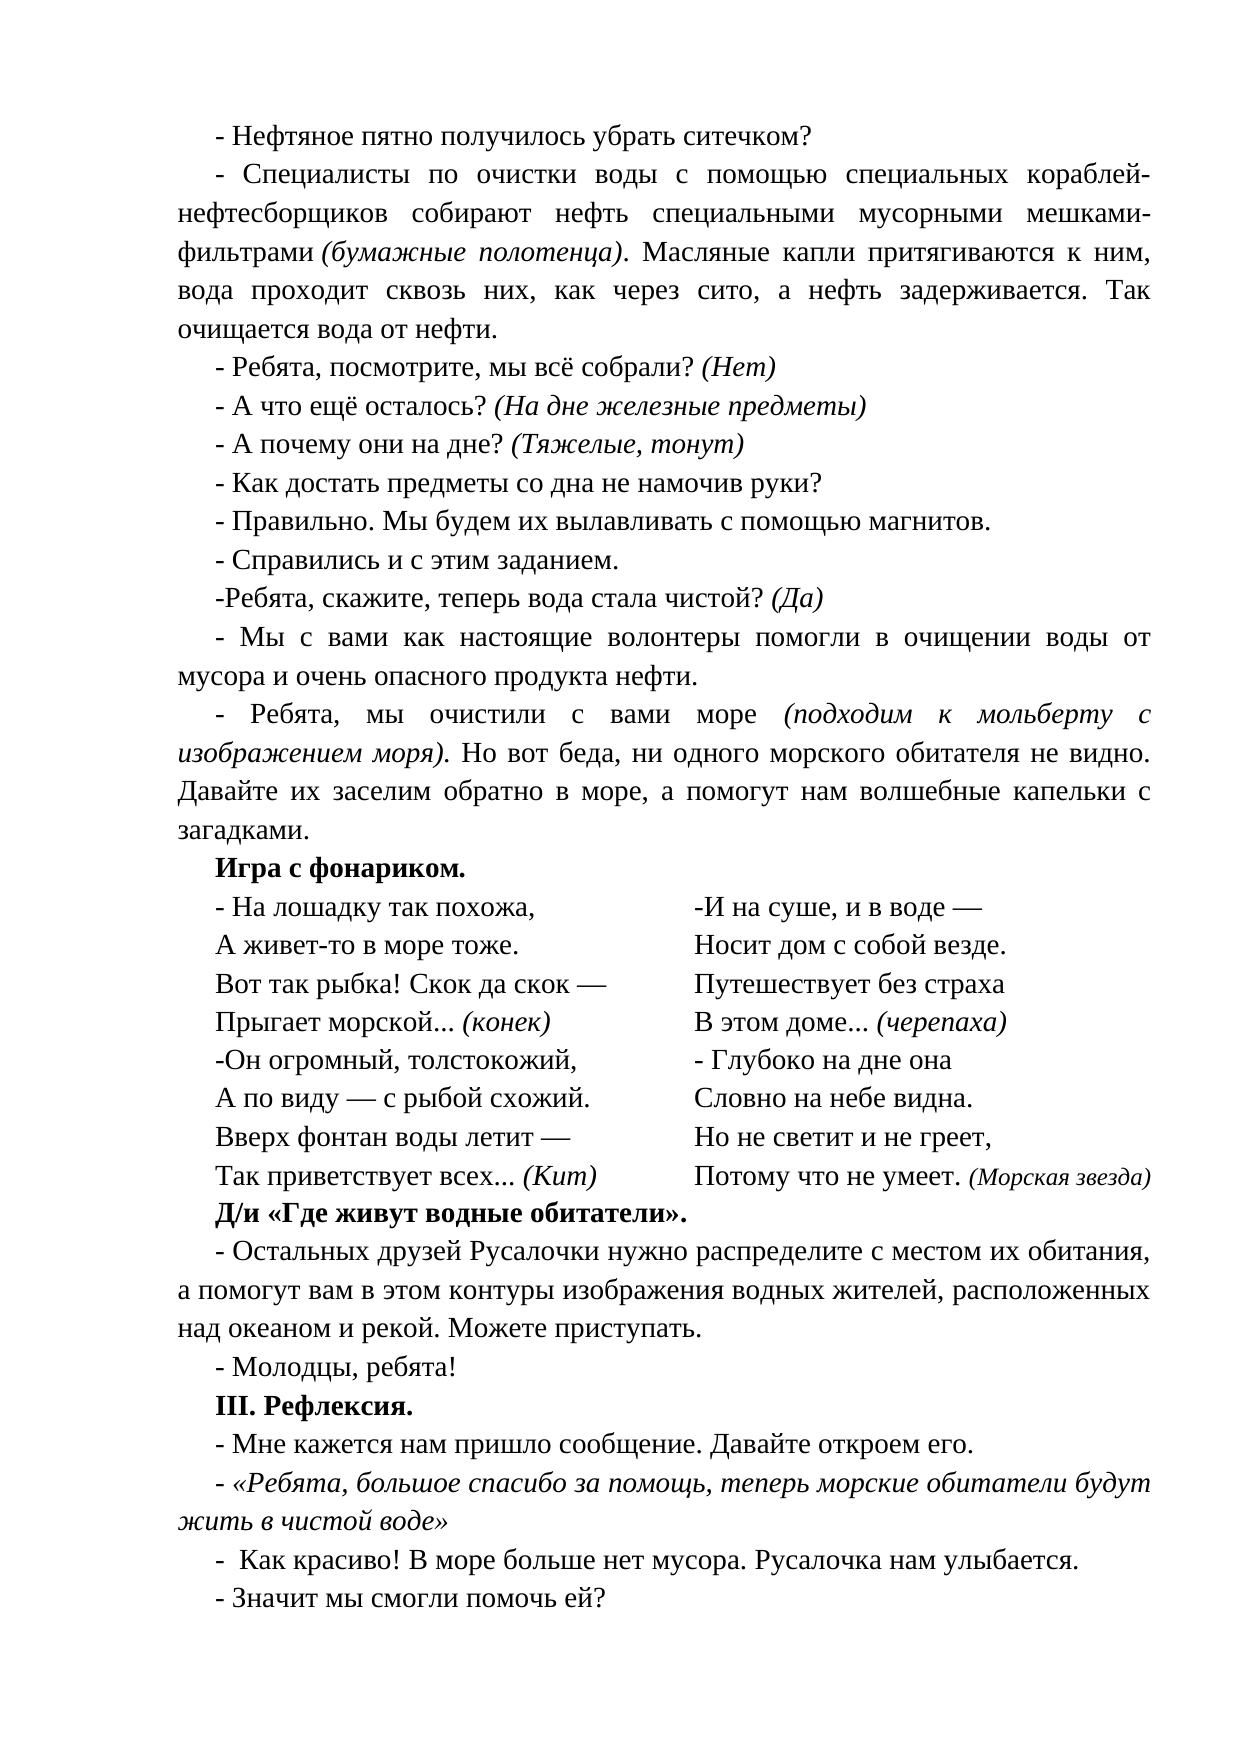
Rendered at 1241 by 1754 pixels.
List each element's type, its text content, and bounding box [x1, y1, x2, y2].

text - Значит мы смогли помочь ей? [177, 1580, 1152, 1614]
text - А почему они на дне? (Тяжелые, тонут) [177, 426, 1152, 460]
table_cell -Он огромный, толстокожий, А по виду — с рыбой схожий. Вверх фонтан воды летит — Так приветствует всех... (Кит) [166, 1042, 664, 1195]
text - Мы с вами как настоящие волонтеры помогли в очищении воды от мусора и очень опасного продукта нефти. [177, 619, 1152, 691]
text - Нефтяное пятно получилось убрать ситечком? [177, 118, 1152, 152]
text - Как достать предметы со дна не намочив руки? [177, 465, 1152, 498]
text - Специалисты по очистки воды с помощью специальных кораблей-нефтесборщиков собирают нефть специальными мусорными мешками-фильтрами (бумажные полотенца). Масляные капли притягиваются к ним, вода проходит сквозь них, как через сито, а нефть задерживается. Так очищается вода от нефти. [177, 157, 1152, 344]
text - Молодцы, ребята! [177, 1349, 1152, 1383]
table_header - На лошадку так похожа, А живет-то в море тоже. Вот так рыбка! Скок да скок — Прыгает морской... (конек) [166, 889, 664, 1042]
table_header -И на суше, и в воде — Носит дом с собой везде. Путешествует без страха В этом доме... (черепаха) [664, 889, 1163, 1042]
text - Остальных друзей Русалочки нужно распределите с местом их обитания, а помогут вам в этом контуры изображения водных жителей, расположенных над океаном и рекой. Можете приступать. [177, 1233, 1152, 1344]
text - Как красиво! В море больше нет мусора. Русалочка нам улыбается. [177, 1542, 1152, 1575]
text - «Ребята, большое спасибо за помощь, теперь морские обитатели будут жить в чистой воде» [177, 1465, 1152, 1537]
text - Справились и с этим заданием. [177, 542, 1152, 576]
text - Ребята, мы очистили с вами море (подходим к мольберту с изображением моря). Но вот беда, ни одного морского обитателя не видно. Давайте их заселим обратно в море, а помогут нам волшебные капельки с загадками. [177, 696, 1152, 845]
text - А что ещё осталось? (На дне железные предметы) [177, 388, 1152, 421]
text - Мне кажется нам пришло сообщение. Давайте откроем его. [177, 1426, 1152, 1460]
table_cell - Глубоко на дне она Словно на небе видна. Но не светит и не греет, Потому что не умеет. (Морская звезда) [664, 1042, 1163, 1195]
text III. Рефлексия. [177, 1388, 1152, 1421]
text Д/и «Где живут водные обитатели». [177, 1195, 1152, 1228]
text -Ребята, скажите, теперь вода стала чистой? (Да) [177, 581, 1152, 614]
text - Правильно. Мы будем их вылавливать с помощью магнитов. [177, 503, 1152, 537]
text - Ребята, посмотрите, мы всё собрали? (Нет) [177, 349, 1152, 383]
text Игра с фонариком. [177, 850, 1152, 884]
